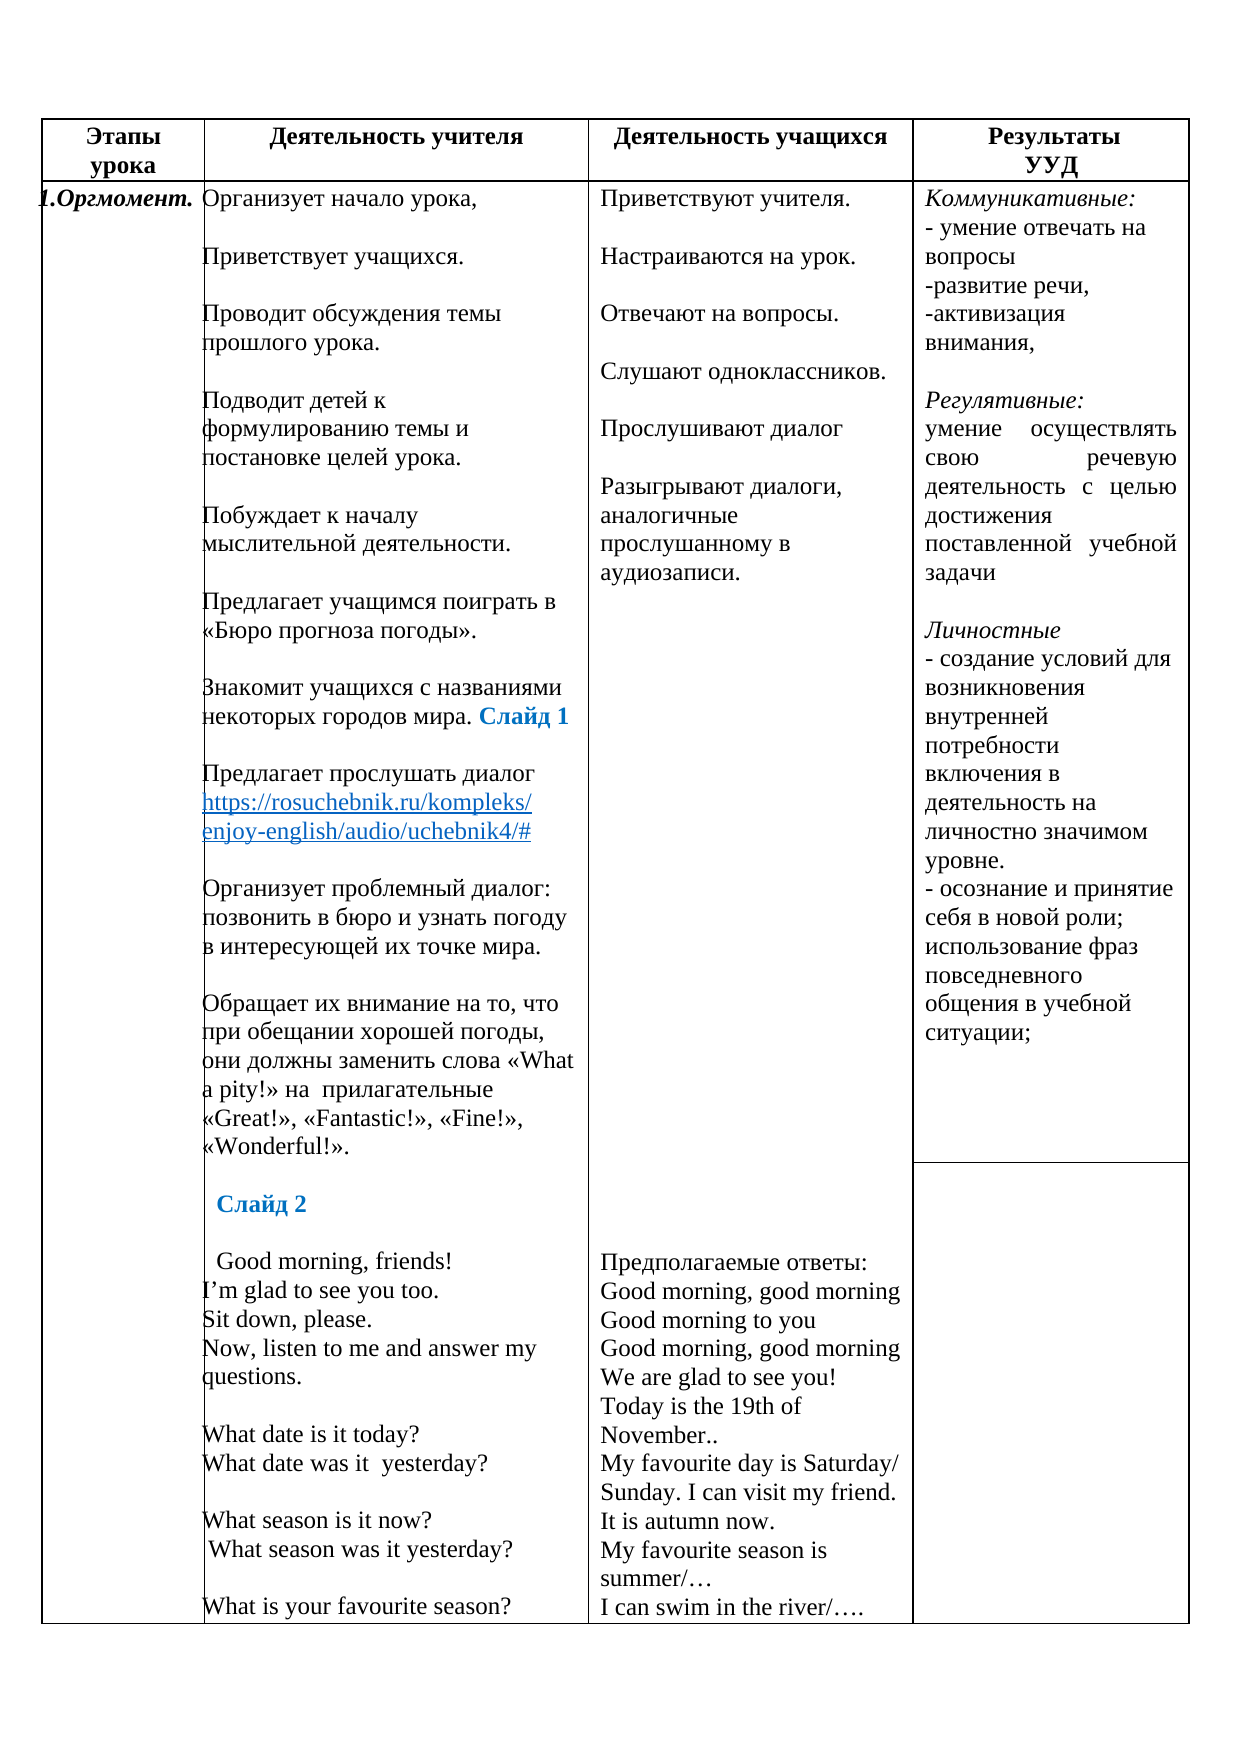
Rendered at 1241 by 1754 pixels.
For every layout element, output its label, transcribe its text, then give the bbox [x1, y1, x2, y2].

table_cell Приветствуют учителя. Настраиваются на урок. Отвечают на вопросы. Слушают одноклассников. Прослушивают диалог Разыгрывают диалоги, аналогичные прослушанному в аудиозаписи. Предполагаемые ответы: Good morning, good morning Good morning to you Good morning, good morning We are glad to see you! Today is the 19th of November.. My favourite day is Saturday/ Sunday. I can visit my friend. It is autumn now. My favourite season is summer/… I can swim in the river/…. It is cloudy and snowy/It’s warm, but windy/….. I live in the country. Yes, I do. [589, 182, 912, 1622]
table_cell Деятельность учителя [205, 120, 588, 180]
table_cell Результаты УУД [914, 120, 1188, 180]
table_cell Деятельность учащихся [589, 120, 912, 180]
table_cell Коммуникативные: - умение отвечать на вопросы -развитие речи, -активизация внимания, Регулятивные: умение осуществлять свою речевую деятельность с целью достижения поставленной учебной задачи Личностные - создание условий для возникновения внутренней потребности включения в деятельность на личностно значимом уровне. - осознание и принятие себя в новой роли; использование фраз повседневного общения в учебной ситуации; [914, 182, 1188, 1162]
table_cell [914, 1163, 1188, 1622]
table_cell 1.Оргмомент. [43, 182, 204, 1622]
table_cell Организует начало урока, Приветствует учащихся. Проводит обсуждения темы прошлого урока. Подводит детей к формулированию темы и постановке целей урока. Побуждает к началу мыслительной деятельности. Предлагает учащимся поиграть в «Бюро прогноза погоды». Знакомит учащихся с названиями некоторых городов мира. Слайд 1 Предлагает прослушать диалог https://rosuchebnik.ru/kompleks/enjoy-english/audio/uchebnik4/# Организует проблемный диалог: позвонить в бюро и узнать погоду в интересующей их точке мира. Обращает их внимание на то, что при обещании хорошей погоды, они должны заменить слова «What a pity!» на прилагательные «Great!», «Fantastic!», «Fine!», «Wonderful!». Слайд 2 Good morning, friends! I’m glad to see you too. Sit down, please. Now, listen to me and answer my questions. What date is it today? What date was it yesterday? What season is it now? What season was it yesterday? What is your favourite season? Why? Oh, it’s rather cold. What is the weather like today? Now, look at the board. There are some new words. Listen to me and repeat after me: St. Petersburg Rome Berlin London Glasgow Novgorod Paris Moscow Now, listen to the dialogue and repeat it after the actors. – Very good. Now, act out the dialogue. Work in pares. And replace the expression “What a pity!” With adjectives «Great!», «Fantastic!», «Fine!», «Wonderful!». [205, 182, 588, 1622]
table_cell Этапы урока [43, 120, 204, 180]
